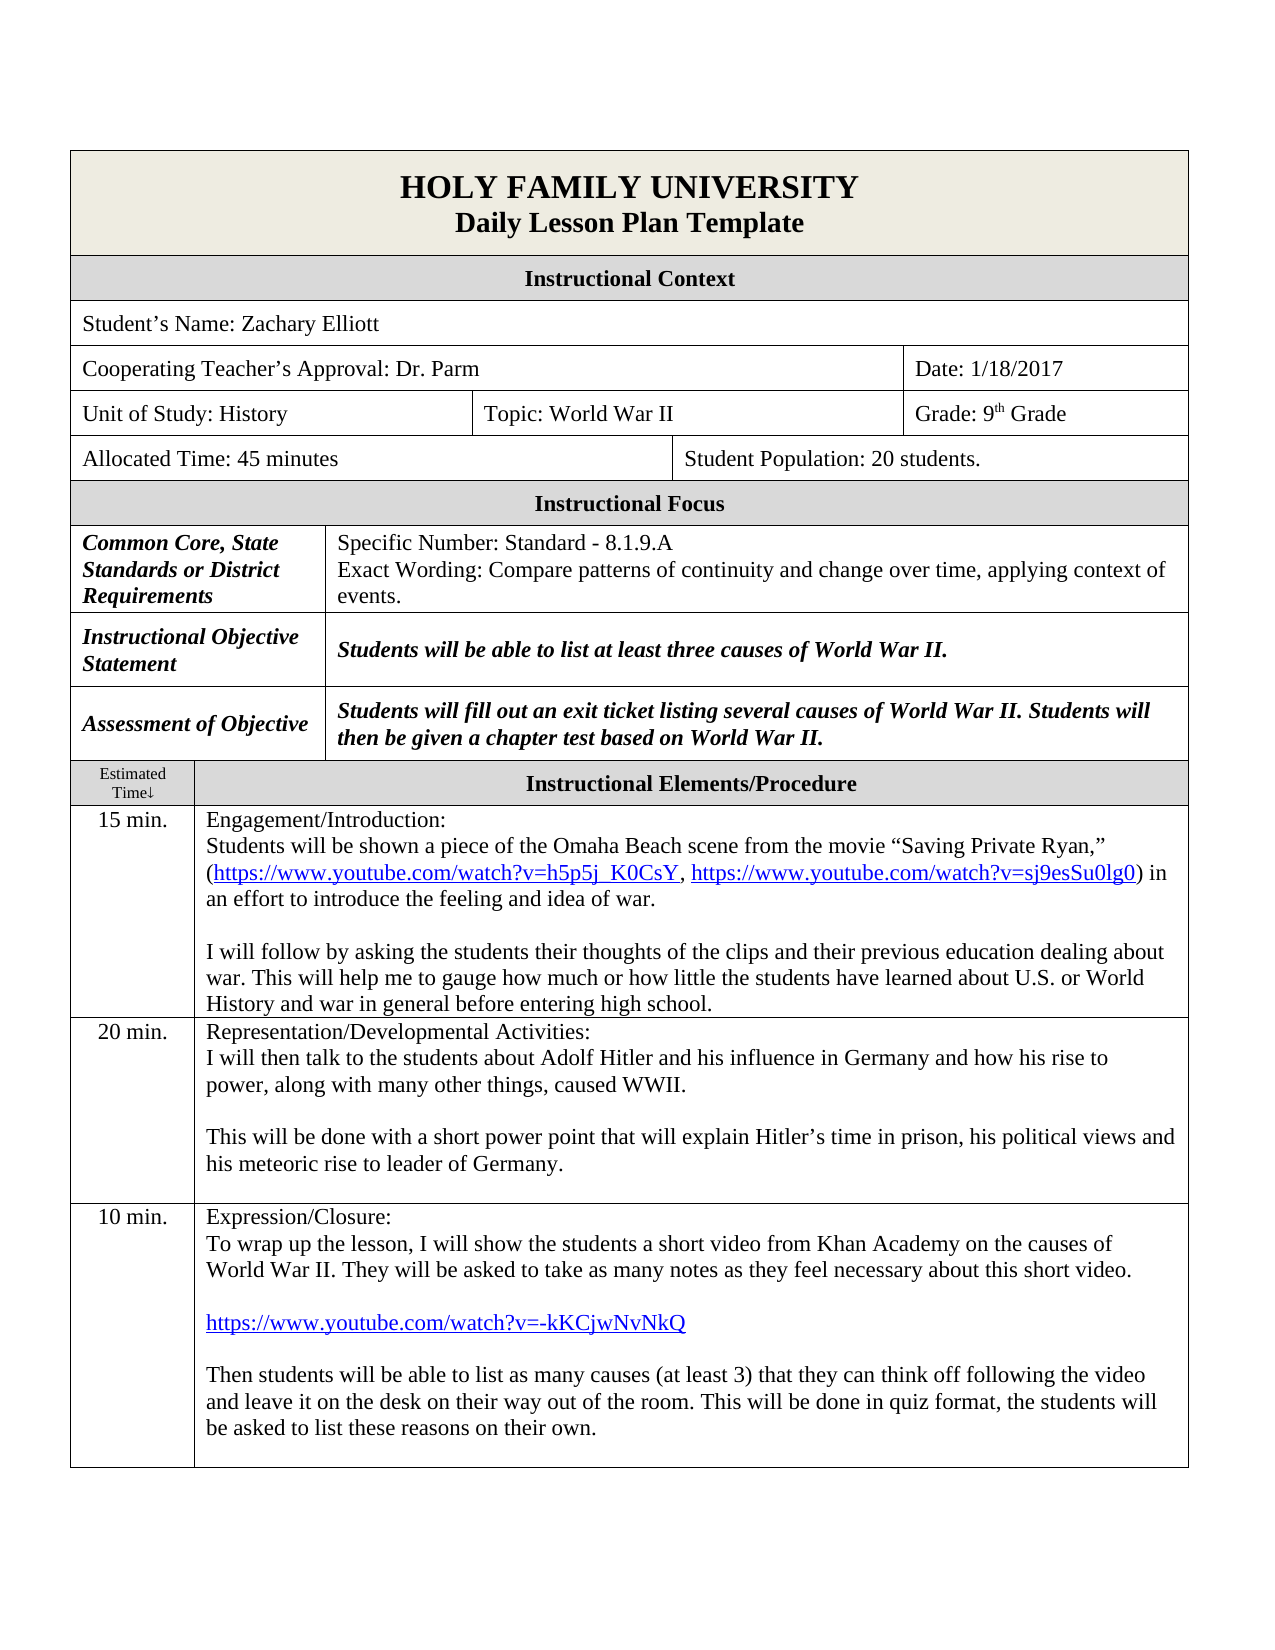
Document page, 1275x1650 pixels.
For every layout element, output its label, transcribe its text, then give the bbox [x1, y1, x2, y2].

table_cell 15 min. [71, 806, 194, 1017]
table_cell Instructional Objective Statement [71, 613, 325, 686]
table_cell Students will be able to list at least three causes of World War II. [326, 613, 1188, 686]
table_cell 10 min. [71, 1204, 194, 1467]
table_cell Date: 1/18/2017 [904, 346, 1188, 390]
table_cell Instructional Focus [71, 481, 1188, 525]
table_header HOLY FAMILY UNIVERSITY Daily Lesson Plan Template [71, 151, 1188, 255]
table_cell Specific Number: Standard - 8.1.9.A Exact Wording: Compare patterns of continuity and change over time, applying context of events. [326, 526, 1188, 612]
table_cell Students will fill out an exit ticket listing several causes of World War II. Students will then be given a chapter test based on World War II. [326, 687, 1188, 760]
table_cell 20 min. [71, 1018, 194, 1202]
table_cell Unit of Study: History [71, 391, 472, 435]
table_cell Representation/Developmental Activities: I will then talk to the students about Adolf Hitler and his influence in Germany and how his rise to power, along with many other things, caused WWII. This will be done with a short power point that will explain Hitler’s time in prison, his political views and his meteoric rise to leader of Germany. [195, 1018, 1188, 1202]
table_cell Engagement/Introduction: Students will be shown a piece of the Omaha Beach scene from the movie “Saving Private Ryan,” (https://www.youtube.com/watch?v=h5p5j_K0CsY, https://www.youtube.com/watch?v=sj9esSu0lg0) in an effort to introduce the feeling and idea of war. I will follow by asking the students their thoughts of the clips and their previous education dealing about war. This will help me to gauge how much or how little the students have learned about U.S. or World History and war in general before entering high school. [195, 806, 1188, 1017]
table_cell Instructional Context [71, 256, 1188, 300]
table_cell Instructional Elements/Procedure [195, 761, 1188, 805]
table_cell Common Core, State Standards or District Requirements [71, 526, 325, 612]
table_cell Assessment of Objective [71, 687, 325, 760]
table_cell Allocated Time: 45 minutes [71, 436, 672, 480]
table_cell Cooperating Teacher’s Approval: Dr. Parm [71, 346, 903, 390]
table_cell Student’s Name: Zachary Elliott [71, 301, 1188, 345]
table_cell Student Population: 20 students. [673, 436, 1188, 480]
table_cell Expression/Closure: To wrap up the lesson, I will show the students a short video from Khan Academy on the causes of World War II. They will be asked to take as many notes as they feel necessary about this short video. https://www.youtube.com/watch?v=-kKCjwNvNkQ Then students will be able to list as many causes (at least 3) that they can think off following the video and leave it on the desk on their way out of the room. This will be done in quiz format, the students will be asked to list these reasons on their own. [195, 1204, 1188, 1467]
table_cell Topic: World War II [473, 391, 903, 435]
table_cell Grade: 9th Grade [904, 391, 1188, 435]
table_cell Estimated Time [71, 761, 194, 805]
